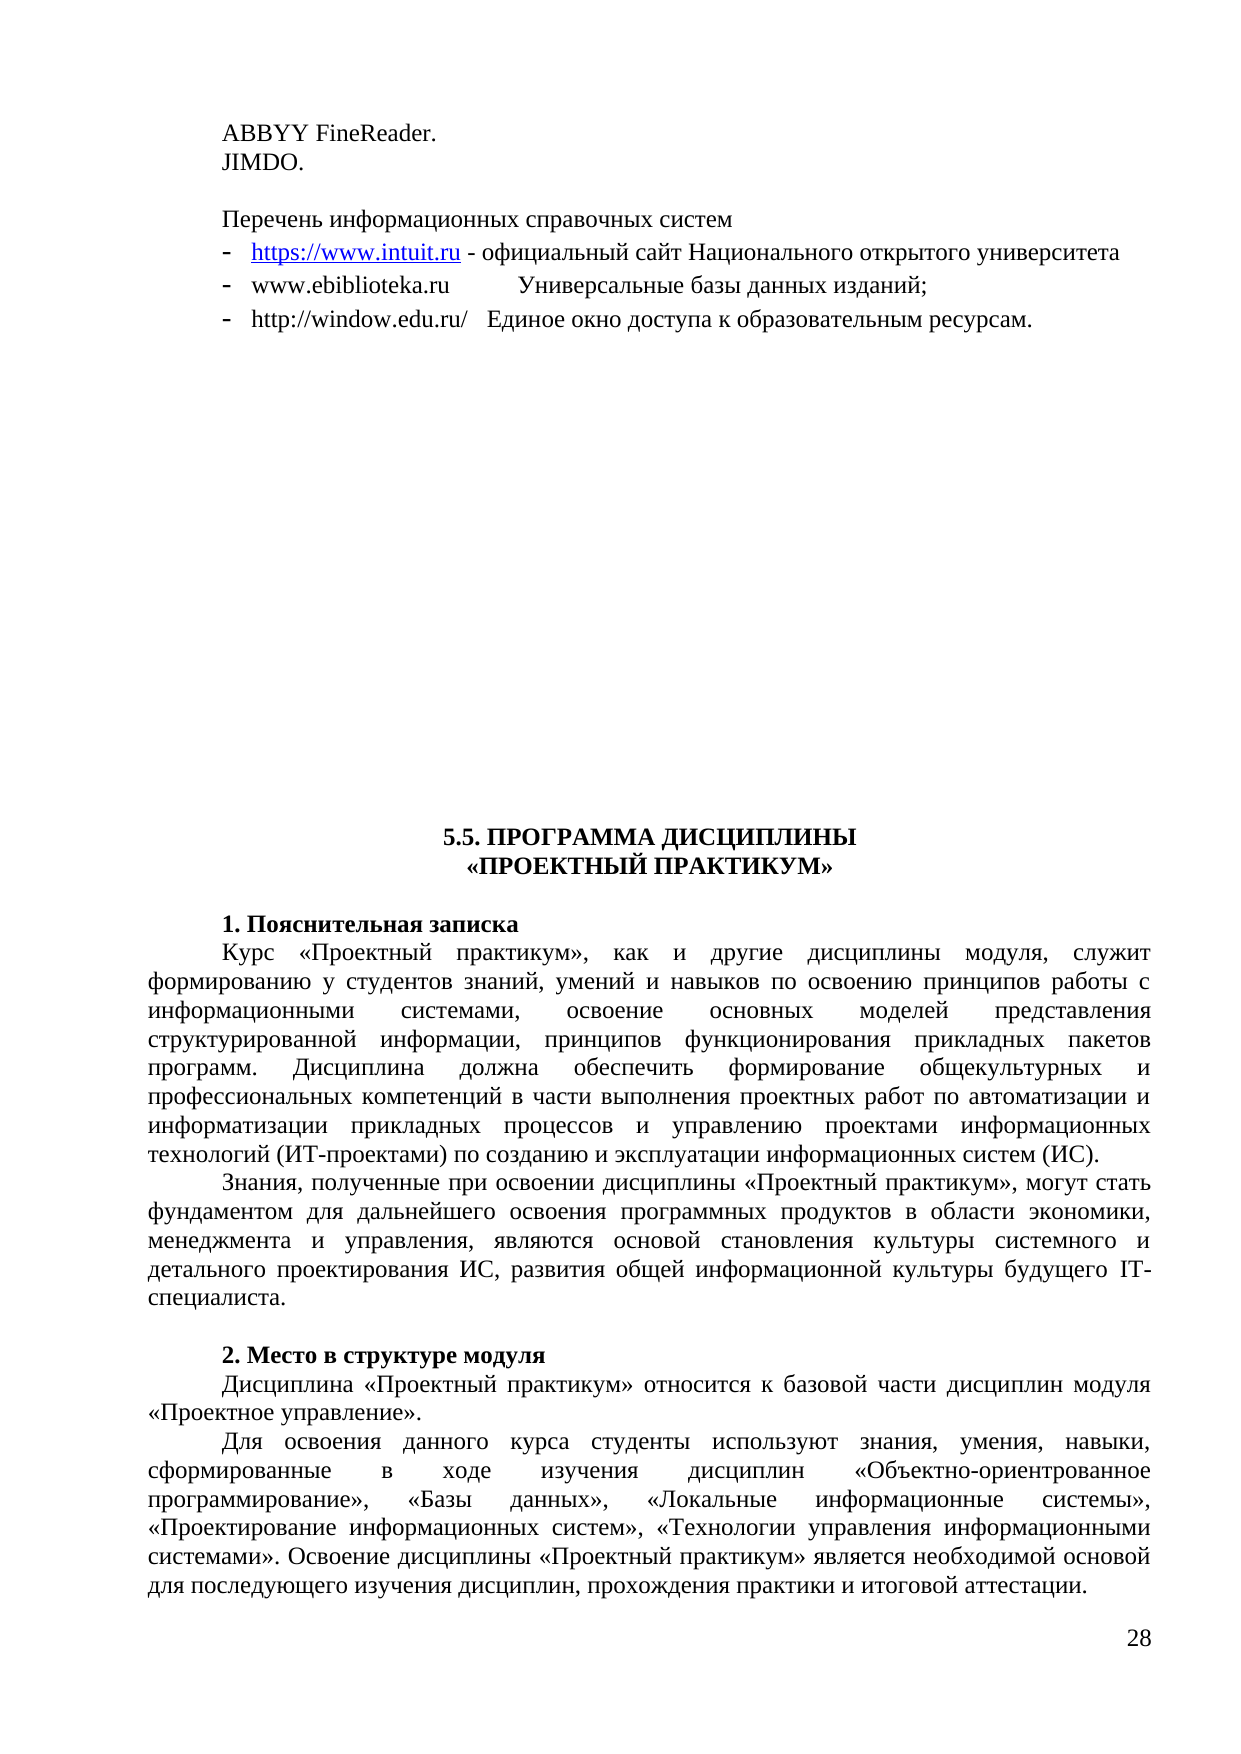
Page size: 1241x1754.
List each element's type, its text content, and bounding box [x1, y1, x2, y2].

list https://www.intuit.ru - официальный сайт Национального открытого университета [148, 233, 1152, 267]
text Дисциплина «Проектный практикум» относится к базовой части дисциплин модуля «Проектное управление». [148, 1369, 1152, 1426]
text 5.5. ПРОГРАММА ДИСЦИПЛИНЫ [148, 822, 1152, 851]
list http://window.edu.ru/ Единое окно доступа к образовательным ресурсам. [148, 300, 1152, 334]
list www.ebiblioteka.ru Универсальные базы данных изданий; [148, 267, 1152, 300]
text Знания, полученные при освоении дисциплины «Проектный практикум», могут стать фундаментом для дальнейшего освоения программных продуктов в области экономики, менеджмента и управления, являются основой становления культуры системного и детального проектирования ИС, развития общей информационной культуры будущего IT-специалиста. [148, 1167, 1152, 1311]
text Для освоения данного курса студенты используют знания, умения, навыки, сформированные в ходе изучения дисциплин «Объектно-ориентрованное программирование», «Базы данных», «Локальные информационные системы», «Проектирование информационных систем», «Технологии управления информационными системами». Освоение дисциплины «Проектный практикум» является необходимой основой для последующего изучения дисциплин, прохождения практики и итоговой аттестации. [148, 1426, 1152, 1599]
text ABBYY FineReader. [148, 118, 1152, 147]
text Курс «Проектный практикум», как и другие дисциплины модуля, служит формированию у студентов знаний, умений и навыков по освоению принципов работы с информационными системами, освоение основных моделей представления структурированной информации, принципов функционирования прикладных пакетов программ. Дисциплина должна обеспечить формирование общекультурных и профессиональных компетенций в части выполнения проектных работ по автоматизации и информатизации прикладных процессов и управлению проектами информационных технологий (ИТ-проектами) по созданию и эксплуатации информационных систем (ИС). [148, 937, 1152, 1167]
text Перечень информационных справочных систем [148, 204, 1152, 233]
text 1. Пояснительная записка [148, 909, 1152, 937]
text «ПРОЕКТНЫЙ ПРАКТИКУМ» [148, 851, 1152, 880]
text 2. Место в структуре модуля [148, 1340, 1152, 1369]
text JIMDO. [148, 147, 1152, 176]
